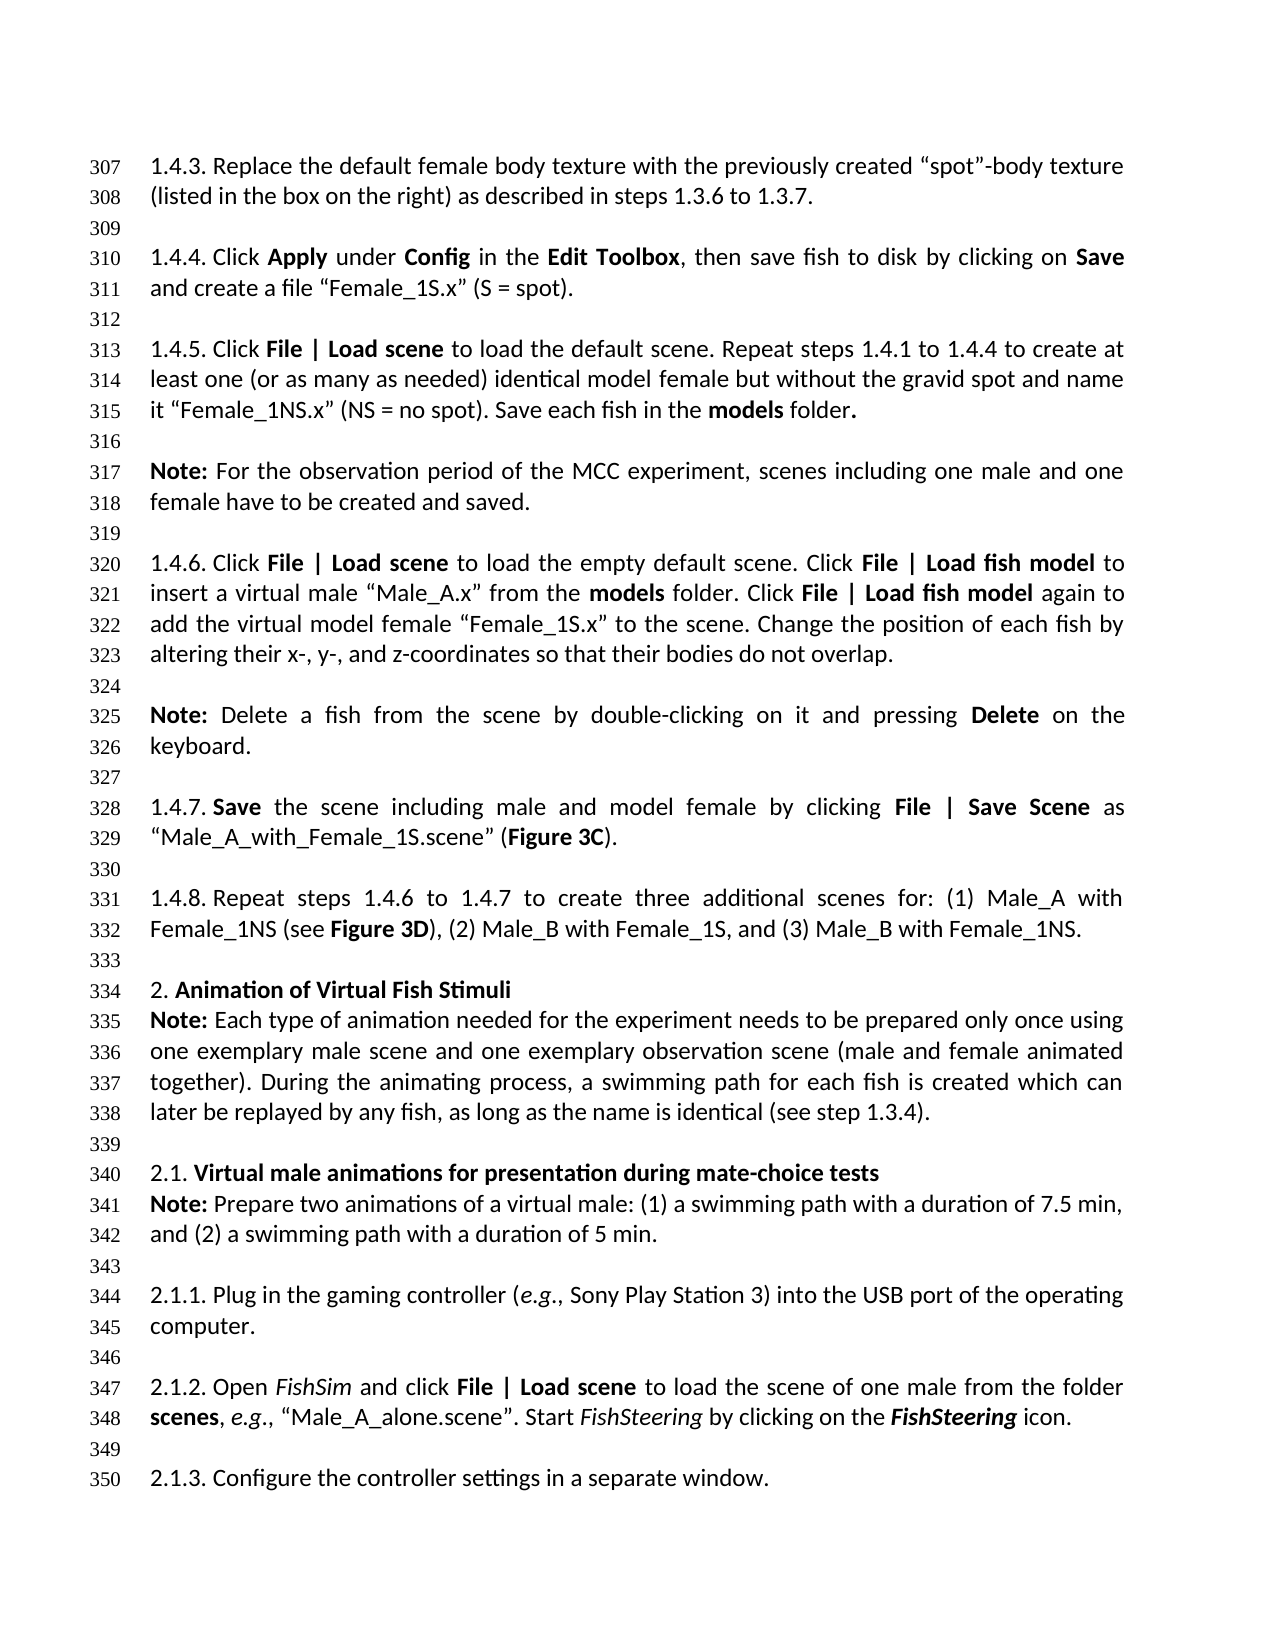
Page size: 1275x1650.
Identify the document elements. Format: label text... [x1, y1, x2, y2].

list Click File | Load scene to load the default scene. Repeat steps 1.4.1 to 1.4.4 to create at least one (or as many as needed) identical model female but without the gravid spot and name it “Female_1NS.x” (NS = no spot). Save each fish in the models folder. [150, 333, 1125, 425]
list Click File | Load scene to load the empty default scene. Click File | Load fish model to insert a virtual male “Male_A.x” from the models folder. Click File | Load fish model again to add the virtual model female “Female_1S.x” to the scene. Change the position of each fish by altering their x-, y-, and z-coordinates so that their bodies do not overlap. [150, 547, 1125, 669]
text Note: For the observation period of the MCC experiment, scenes including one male and one female have to be created and saved. [150, 455, 1125, 516]
list Configure the controller settings in a separate window. [150, 1462, 1125, 1493]
list Save the scene including male and model female by clicking File | Save Scene as “Male_A_with_Female_1S.scene” (Figure 3C). [150, 791, 1125, 852]
text Note: Each type of animation needed for the experiment needs to be prepared only once using one exemplary male scene and one exemplary observation scene (male and female animated together). During the animating process, a swimming path for each fish is created which can later be replayed by any fish, as long as the name is identical (see step 1.3.4). [150, 1004, 1125, 1127]
list Replace the default female body texture with the previously created “spot”-body texture (listed in the box on the right) as described in steps 1.3.6 to 1.3.7. [150, 150, 1125, 211]
list Open FishSim and click File | Load scene to load the scene of one male from the folder scenes, e.g., “Male_A_alone.scene”. Start FishSteering by clicking on the FishSteering icon. [150, 1371, 1125, 1432]
list Plug in the gaming controller (e.g., Sony Play Station 3) into the USB port of the operating computer. [150, 1279, 1125, 1340]
list Virtual male animations for presentation during mate-choice tests [150, 1157, 1125, 1188]
list Click Apply under Config in the Edit Toolbox, then save fish to disk by clicking on Save and create a file “Female_1S.x” (S = spot). [150, 242, 1125, 303]
list Animation of Virtual Fish Stimuli [150, 974, 1125, 1004]
text Note: Delete a fish from the scene by double-clicking on it and pressing Delete on the keyboard. [150, 699, 1125, 760]
list Repeat steps 1.4.6 to 1.4.7 to create three additional scenes for: (1) Male_A with Female_1NS (see Figure 3D), (2) Male_B with Female_1S, and (3) Male_B with Female_1NS. [150, 882, 1125, 943]
text Note: Prepare two animations of a virtual male: (1) a swimming path with a duration of 7.5 min, and (2) a swimming path with a duration of 5 min. [150, 1188, 1125, 1249]
